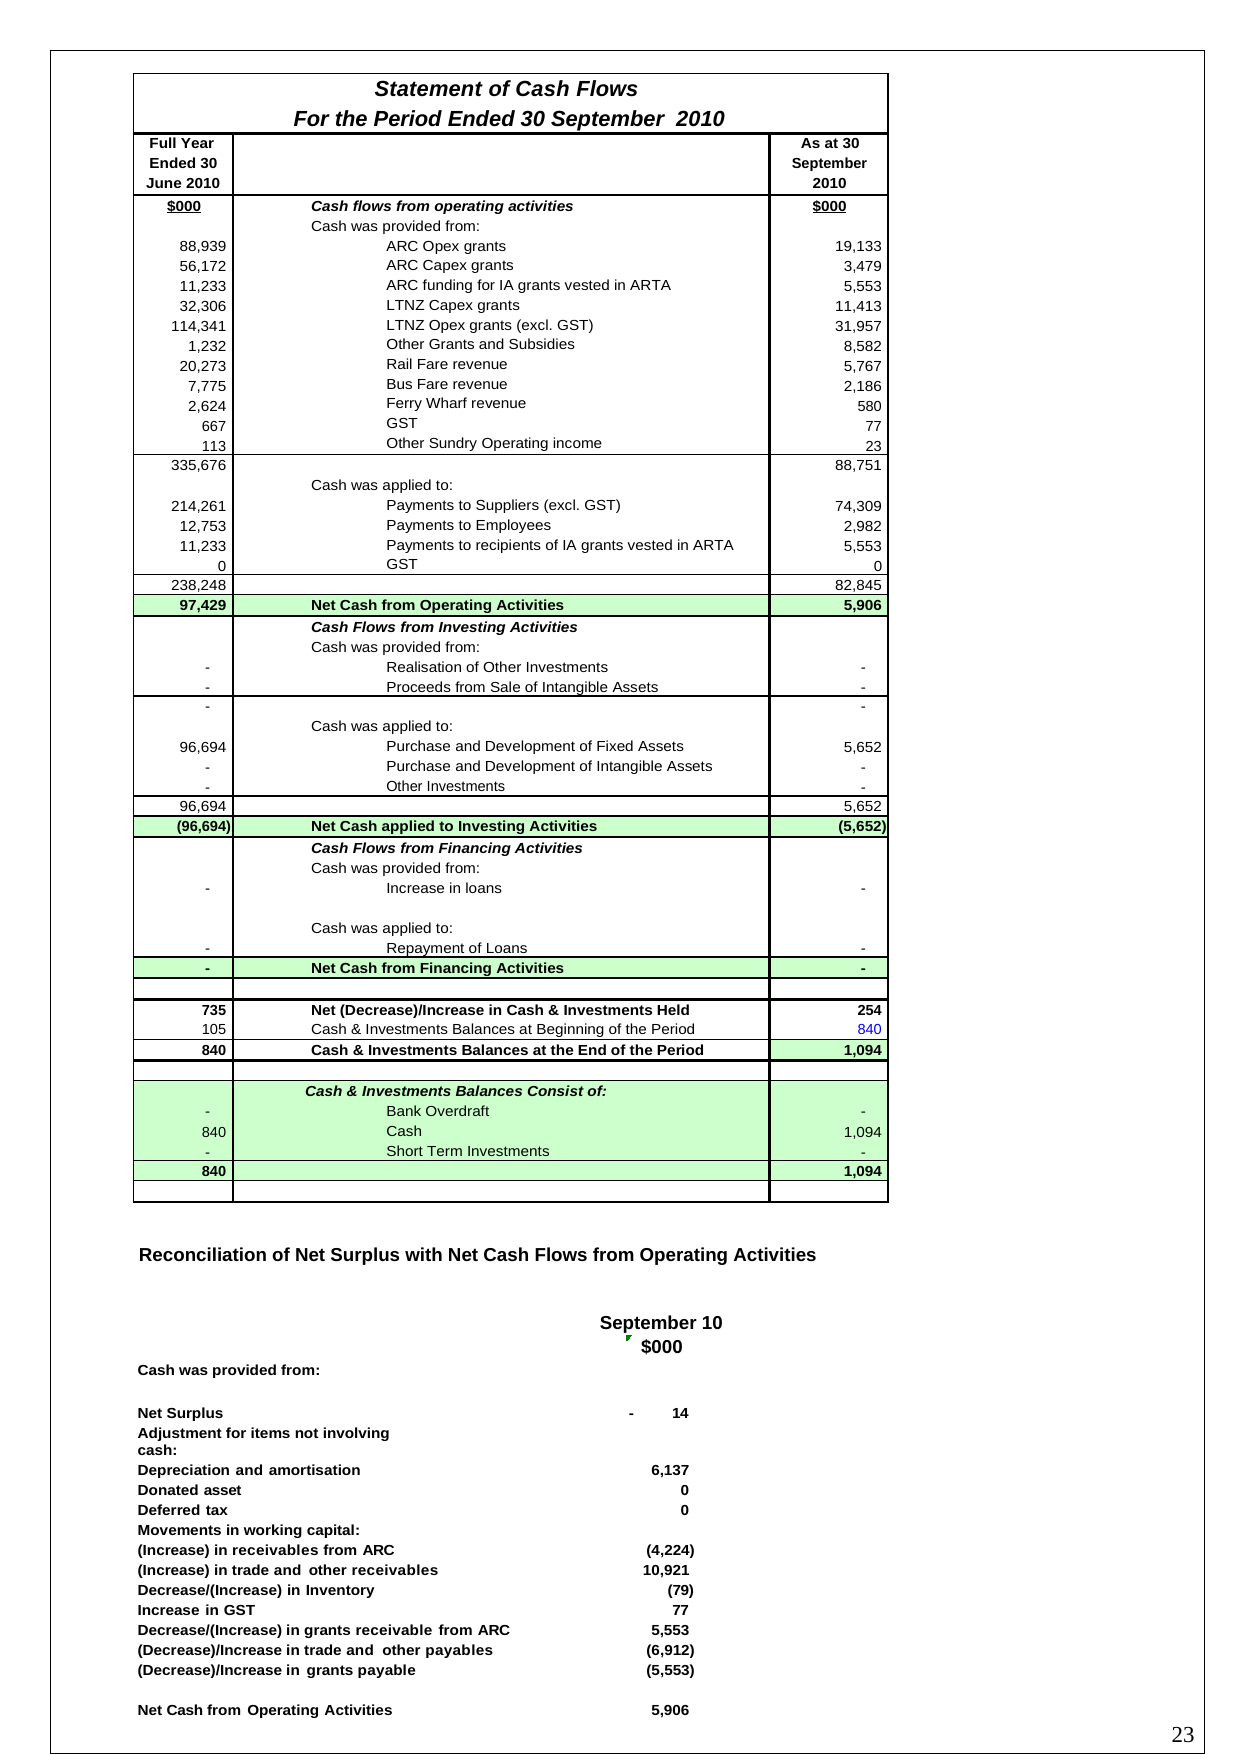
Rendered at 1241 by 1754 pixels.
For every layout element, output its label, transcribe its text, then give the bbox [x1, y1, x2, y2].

table_cell 840 [134, 1161, 232, 1180]
table_cell 335,676 [134, 455, 232, 485]
table_cell 5,652 [771, 797, 887, 815]
table_cell - [134, 958, 232, 977]
table_cell Cash & Investments Balances at Beginning of the Period [234, 1019, 768, 1039]
table_cell - [134, 756, 232, 776]
table_cell [134, 1181, 232, 1201]
table_cell 96,694 [134, 797, 232, 815]
table_cell [234, 1181, 768, 1201]
table_cell - [771, 1141, 887, 1160]
table_cell 96,694 [134, 726, 232, 756]
table_cell 3,479 [771, 255, 887, 275]
table_cell 840 [771, 1019, 887, 1039]
table_cell 56,172 [134, 255, 232, 275]
table_cell [234, 575, 768, 594]
table_cell 11,233 [134, 535, 232, 555]
table_cell 88,751 [771, 455, 887, 485]
table_cell Cash flows from operating activities Cash was provided from: ARC Opex grants ARC Capex grants ARC funding for IA grants vested in ARTA LTNZ Capex grants LTNZ Opex grants (excl. GST) Other Grants and Subsidies Rail Fare revenue Bus Fare revenue Ferry Wharf revenue GST Other Sundry Operating income [234, 196, 768, 454]
table_cell 1,094 [771, 1121, 887, 1141]
text Adjustment for items not involving cash: [137, 1425, 434, 1459]
text Reconciliation of Net Surplus with Net Cash Flows from Operating Activities [139, 1244, 1204, 1266]
text Movements in working capital: [137, 1522, 1204, 1539]
table_cell 8,582 [771, 335, 887, 355]
table_cell 1,232 [134, 335, 232, 355]
table_cell 238,248 [134, 575, 232, 594]
table_cell 74,309 [771, 485, 887, 515]
text Depreciation and amortisation 6,137 [137, 1462, 1204, 1479]
table_cell - [134, 617, 232, 676]
table_cell 5,767 [771, 355, 887, 375]
table_header Statement of Cash Flows For the Period Ended 30 September 2010 [134, 74, 887, 132]
table_cell 32,306 [134, 295, 232, 315]
text (Increase) in trade and other receivables 10,921 Decrease/(Increase) in Inventory (79) [137, 1562, 694, 1598]
text (Decrease)/Increase in grants payable (5,553) [137, 1661, 1204, 1678]
text Deferred tax 0 [137, 1502, 1204, 1519]
table_cell 840 [134, 1121, 232, 1141]
text Net Cash from Operating Activities 5,906 [137, 1701, 1204, 1718]
table_cell 11,413 [771, 295, 887, 315]
table_cell 2,186 [771, 375, 887, 395]
table_cell - [134, 697, 232, 726]
table_cell 113 [134, 435, 232, 454]
table_cell - [771, 958, 887, 977]
table_cell 5,553 [771, 535, 887, 555]
table_cell 12,753 [134, 515, 232, 535]
text Increase in GST 77 [137, 1601, 1204, 1618]
table_cell $000 [771, 196, 887, 225]
text (Increase) in receivables from ARC (4,224) [137, 1542, 1204, 1559]
table_cell 2,982 [771, 515, 887, 535]
table_cell 5,553 [771, 275, 887, 295]
table_cell 1,094 [771, 1040, 887, 1059]
table_cell 97,429 [134, 595, 232, 615]
table_cell $000 [134, 196, 232, 225]
table_cell - [771, 776, 887, 795]
table_cell 7,775 [134, 375, 232, 395]
table_cell 5,652 [771, 726, 887, 756]
table_cell - [771, 756, 887, 776]
table_cell 88,939 [134, 225, 232, 255]
table_cell 31,957 [771, 315, 887, 335]
table_cell [134, 979, 232, 998]
table_cell [234, 135, 768, 193]
table_cell [134, 1062, 232, 1080]
table_cell Net Cash from Financing Activities [234, 958, 768, 977]
table_cell [234, 1161, 768, 1180]
table_cell [234, 1062, 768, 1080]
table_cell - [771, 617, 887, 676]
table_cell - [134, 838, 232, 917]
text 23 [123, 1721, 1194, 1748]
table_cell [771, 979, 887, 998]
text September 10 [584, 1312, 737, 1333]
table_cell - [771, 917, 887, 956]
text $000 [584, 1336, 739, 1358]
table_cell 105 [134, 1019, 232, 1039]
table_cell - [134, 776, 232, 795]
table_cell [234, 797, 768, 815]
text Donated asset 0 [137, 1482, 1204, 1499]
table_cell 254 [771, 1001, 887, 1019]
table_cell Full Year Ended 30 June 2010 [134, 135, 232, 193]
table_cell [234, 979, 768, 998]
table_cell 11,233 [134, 275, 232, 295]
table_cell 19,133 [771, 225, 887, 255]
table_cell 23 [771, 435, 887, 454]
table_cell [771, 1062, 887, 1080]
table_cell Net Cash applied to Investing Activities [234, 817, 768, 836]
text Decrease/(Increase) in grants receivable from ARC 5,553 [137, 1621, 1204, 1638]
table_cell - [771, 697, 887, 726]
table_cell 1,094 [771, 1161, 887, 1180]
table_cell Cash & Investments Balances Consist of: Bank Overdraft Cash Short Term Investments [234, 1081, 768, 1160]
table_cell Net (Decrease)/Increase in Cash & Investments Held [234, 1001, 768, 1019]
table_cell Cash Flows from Investing Activities Cash was provided from: Realisation of Other Investments Proceeds from Sale of Intangible Assets [234, 617, 768, 695]
table_cell (5,652) [771, 817, 887, 836]
table_cell Cash Flows from Financing Activities Cash was provided from: Increase in loans Cash was applied to: Repayment of Loans [234, 838, 768, 956]
table_cell 0 [771, 555, 887, 574]
table_cell 114,341 [134, 315, 232, 335]
table_cell 580 [771, 395, 887, 415]
table_cell 77 [771, 415, 887, 435]
table_cell 0 [134, 555, 232, 574]
table_cell Net Cash from Operating Activities [234, 595, 768, 615]
text (Decrease)/Increase in trade and other payables (6,912) [137, 1641, 1204, 1658]
table_cell 2,624 [134, 395, 232, 415]
table_cell - [771, 676, 887, 695]
table_cell 20,273 [134, 355, 232, 375]
text Cash was provided from: Net Surplus [137, 1334, 322, 1422]
table_cell (96,694) [134, 817, 232, 836]
text - 14 [584, 1405, 733, 1422]
table_cell Cash was applied to: Purchase and Development of Fixed Assets Purchase and Development of Intangible Assets Other Investments [234, 697, 768, 795]
table_cell Cash was applied to: Payments to Suppliers (excl. GST) Payments to Employees Payments to recipients of IA grants vested in ARTA GST [234, 455, 768, 574]
table_cell As at 30 September 2010 [771, 135, 887, 193]
table_cell Cash & Investments Balances at the End of the Period [234, 1040, 768, 1059]
table_cell 214,261 [134, 485, 232, 515]
table_cell - [771, 838, 887, 917]
table_cell - [134, 1081, 232, 1121]
table_cell - [134, 1141, 232, 1160]
table_cell 840 [134, 1040, 232, 1059]
table_cell 82,845 [771, 575, 887, 594]
table_cell - [771, 1081, 887, 1121]
table_cell - [134, 676, 232, 695]
table_cell - [134, 917, 232, 956]
table_cell 735 [134, 1001, 232, 1019]
table_cell 667 [134, 415, 232, 435]
table_cell 5,906 [771, 595, 887, 615]
table_cell [771, 1181, 887, 1201]
